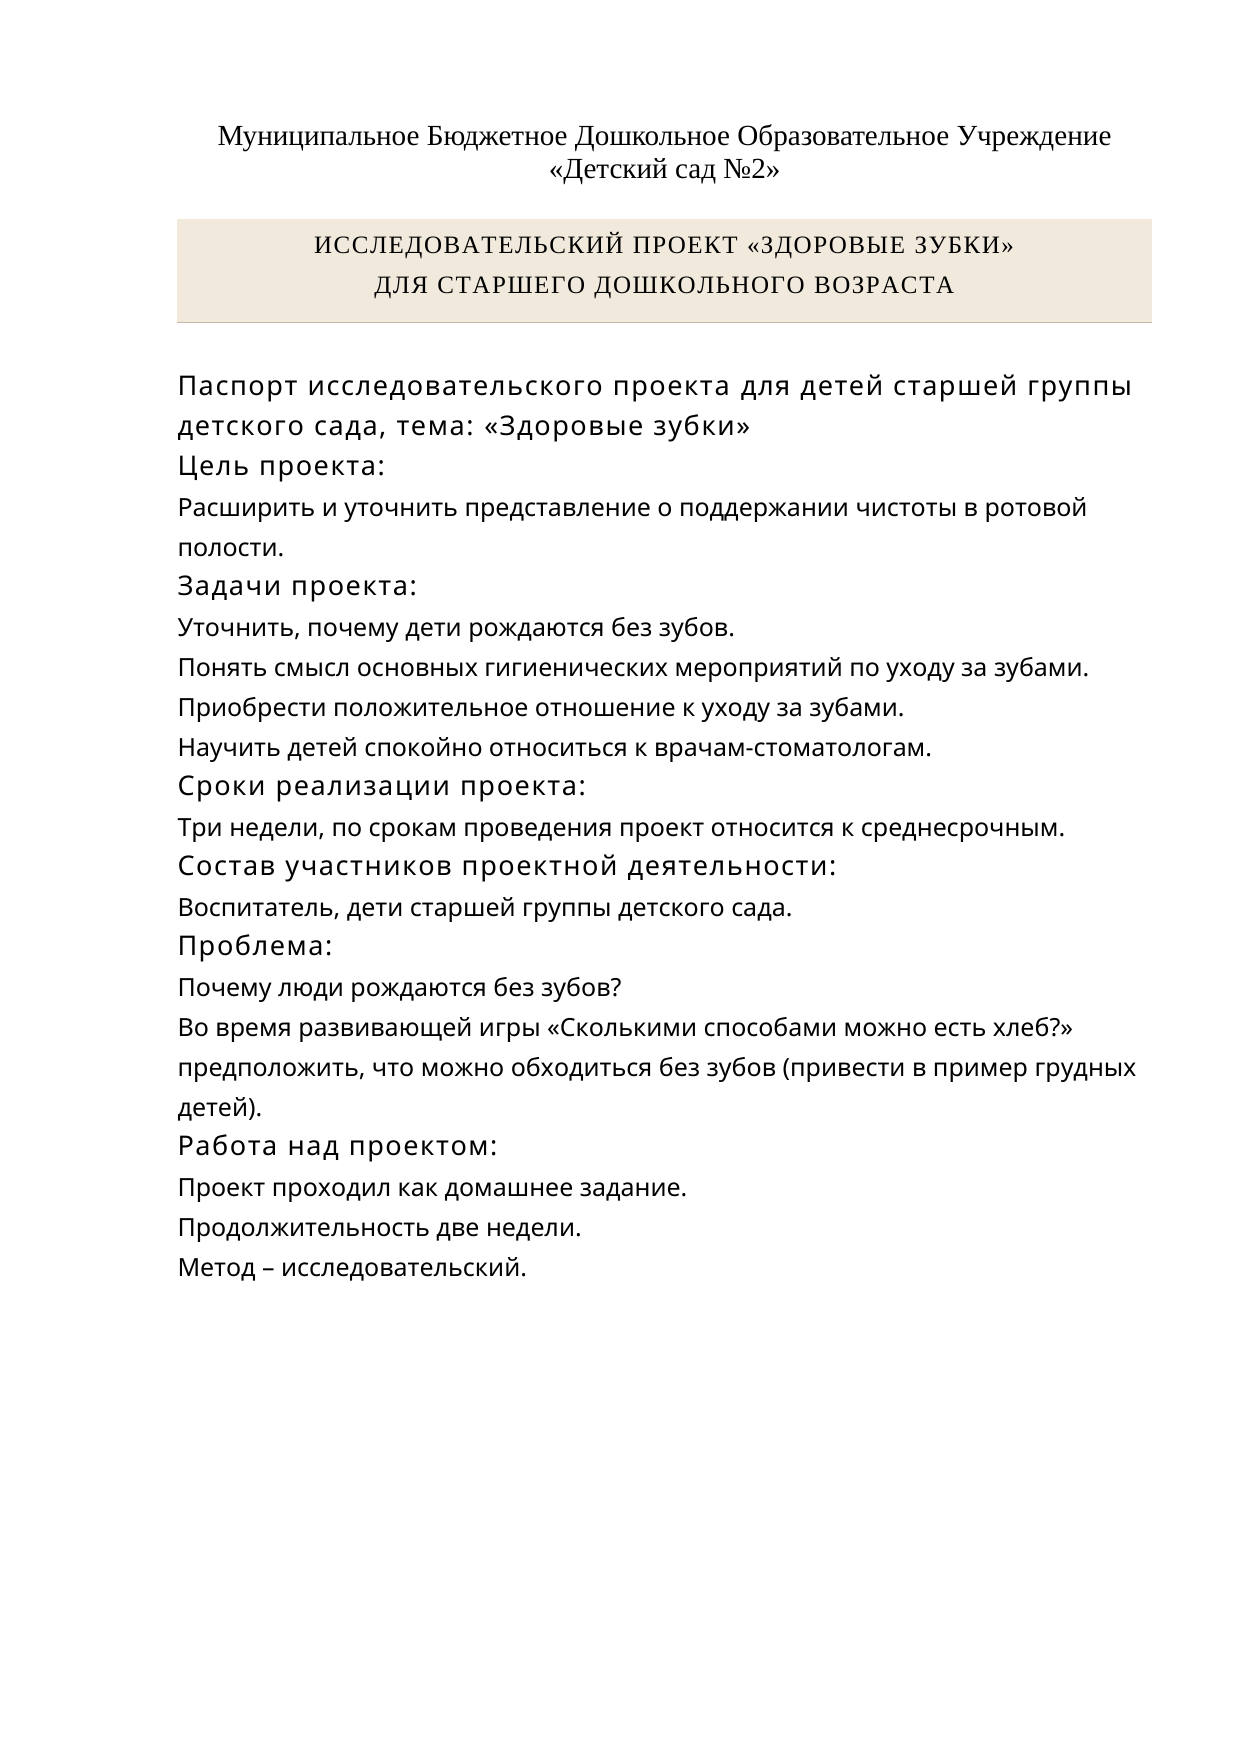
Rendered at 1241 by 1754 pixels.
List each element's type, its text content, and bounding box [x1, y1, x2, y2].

subtitle ИССЛЕДОВАТЕЛЬСКИЙ ПРОЕКТ «ЗДОРОВЫЕ ЗУБКИ» [177, 219, 1152, 259]
subtitle Цель проекта: [177, 443, 1152, 483]
text «Детский сад №2» [177, 152, 1152, 185]
subtitle Сроки реализации проекта: [177, 763, 1152, 803]
text Муниципальное Бюджетное Дошкольное Образовательное Учреждение [177, 118, 1152, 152]
text Воспитатель, дети старшей группы детского сада. [177, 883, 1152, 923]
subtitle Задачи проекта: [177, 563, 1152, 603]
subtitle Работа над проектом: [177, 1123, 1152, 1163]
text Расширить и уточнить представление о поддержании чистоты в ротовой полости. [177, 483, 1152, 563]
subtitle Состав участников проектной деятельности: [177, 843, 1152, 883]
text Почему люди рождаются без зубов? [177, 963, 1152, 1003]
subtitle Для старшего дошкольного возраста [177, 259, 1152, 322]
text Во время развивающей игры «Сколькими способами можно есть хлеб?» предположить, что можно обходиться без зубов (привести в пример грудных детей). [177, 1003, 1152, 1123]
text Проект проходил как домашнее задание. Продолжительность две недели. Метод – исследовательский. [177, 1163, 1152, 1283]
subtitle Проблема: [177, 923, 1152, 963]
text Три недели, по срокам проведения проект относится к среднесрочным. [177, 803, 1152, 843]
text Уточнить, почему дети рождаются без зубов. Понять смысл основных гигиенических мероприятий по уходу за зубами. Приобрести положительное отношение к уходу за зубами. Научить детей спокойно относиться к врачам-стоматологам. [177, 603, 1152, 763]
subtitle Паспорт исследовательского проекта для детей старшей группы детского сада, тема: «Здоровые зубки» [177, 363, 1152, 443]
